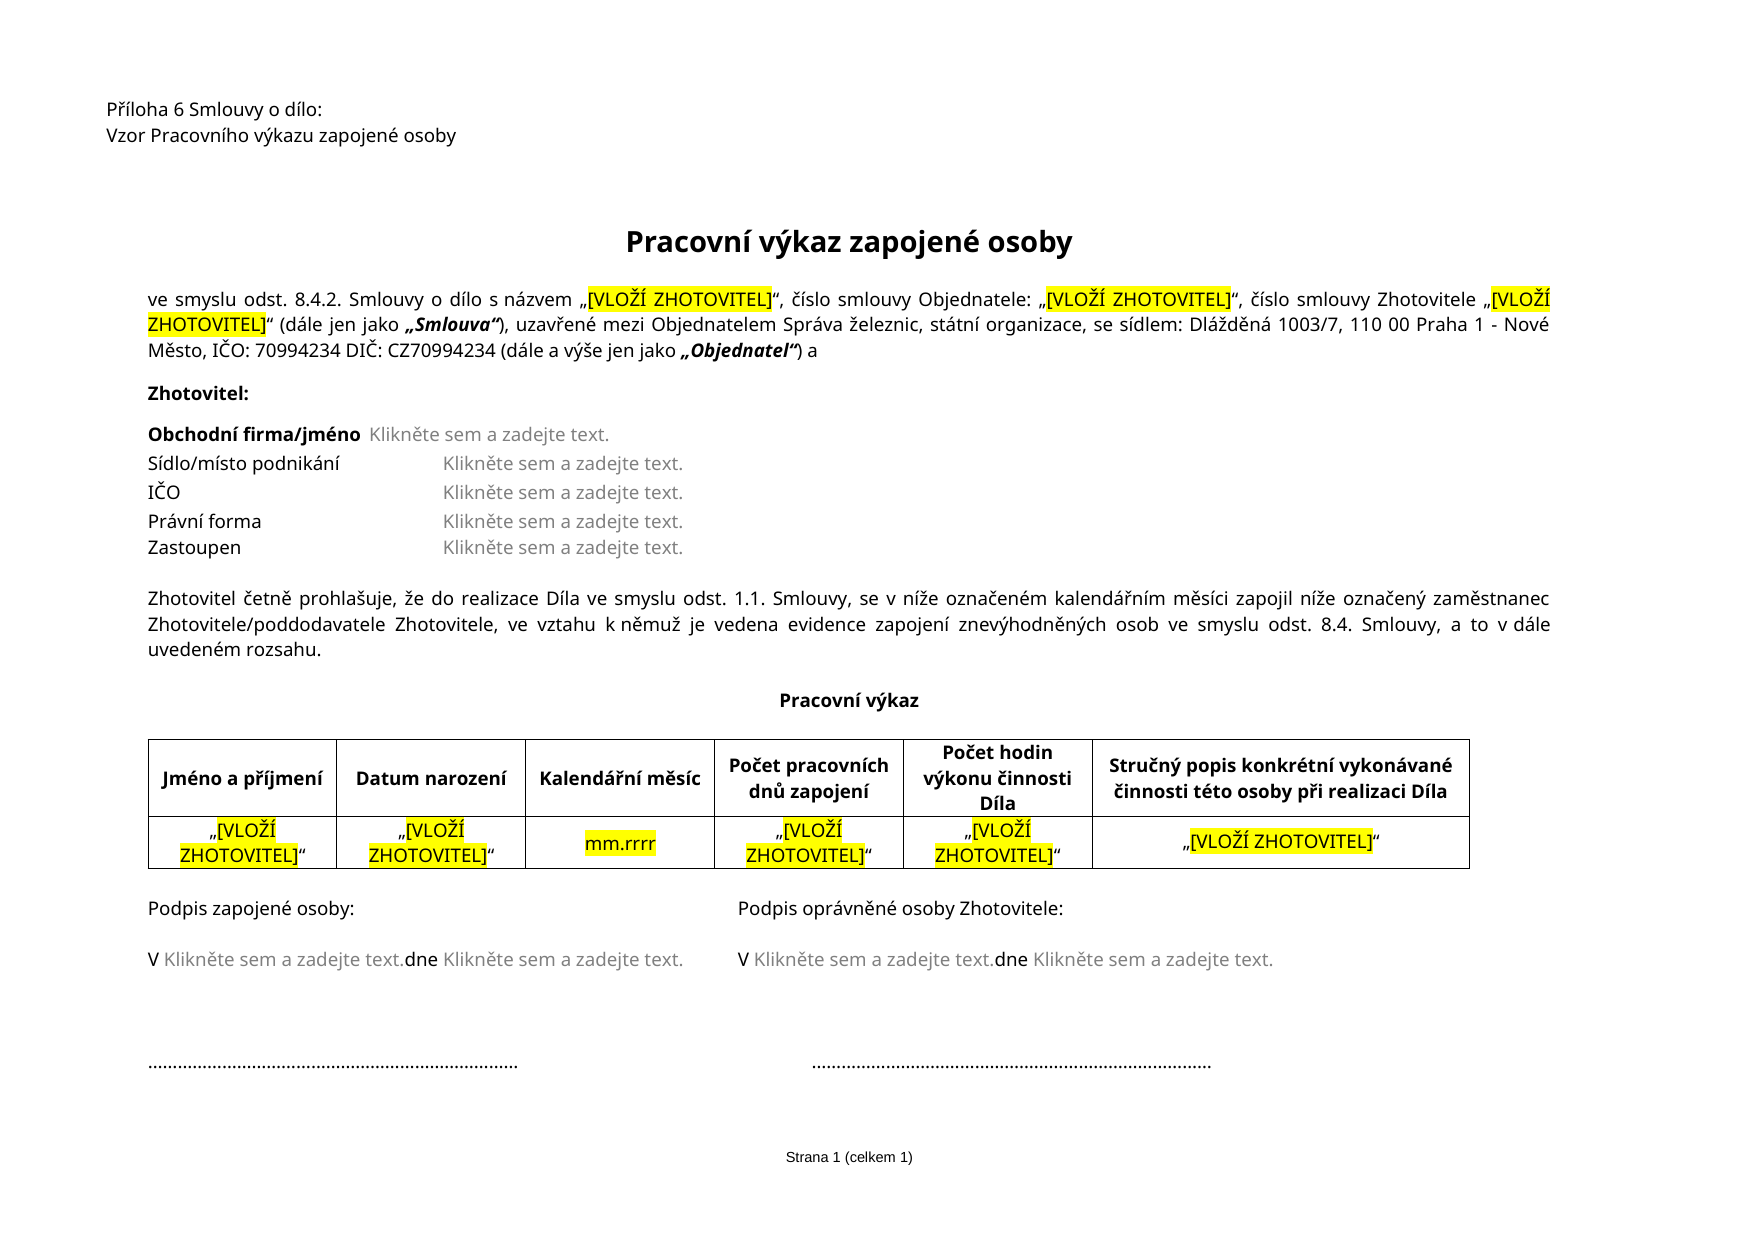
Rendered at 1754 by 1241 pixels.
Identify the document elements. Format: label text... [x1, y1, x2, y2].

table_cell „[VLOŽÍ ZHOTOVITEL]“ [276, 817, 336, 868]
text V dne V dne [148, 946, 1551, 971]
text ………………………………………………………………… ……………………………………………………………………… [148, 1048, 1551, 1073]
title Pracovní výkaz zapojené osoby [148, 221, 1551, 261]
table_cell „[VLOŽÍ ZHOTOVITEL]“ [337, 817, 406, 868]
table_cell „[VLOŽÍ ZHOTOVITEL]“ [464, 817, 525, 868]
text Zastoupen [148, 534, 1551, 560]
table_cell „[VLOŽÍ ZHOTOVITEL]“ [715, 817, 783, 868]
table_cell „[VLOŽÍ ZHOTOVITEL]“ [1031, 817, 1092, 868]
text Pracovní výkaz [148, 688, 1551, 713]
text IČO [148, 477, 1551, 506]
text Právní forma [148, 506, 1551, 534]
table_cell „[VLOŽÍ ZHOTOVITEL]“ [149, 817, 217, 868]
table_header Počet pracovních dnů zapojení [715, 740, 903, 816]
table_cell mm.rrrr [526, 817, 714, 868]
table_header Kalendářní měsíc [526, 740, 714, 816]
table_header Stručný popis konkrétní vykonávané činnosti této osoby při realizaci Díla [1093, 740, 1469, 816]
text ve smyslu odst. 8.4.2. Smlouvy o dílo s názvem „[VLOŽÍ ZHOTOVITEL]“, číslo smlouvy Objednatele: „[VLOŽÍ ZHOTOVITEL]“, číslo smlouvy Zhotovitele „[VLOŽÍ ZHOTOVITEL]“ (dále jen jako „Smlouva“), uzavřené mezi Objednatelem Správa železnic, státní organizace, se sídlem: Dlážděná 1003/7, 110 00 Praha 1 - Nové Město, IČO: 70994234 DIČ: CZ70994234 (dále a výše jen jako „Objednatel“) a [148, 286, 1551, 363]
text Obchodní firma/jméno [148, 419, 1551, 448]
text Zhotovitel: [148, 375, 1551, 406]
table_header Jméno a příjmení [149, 740, 336, 816]
table_cell „[VLOŽÍ ZHOTOVITEL]“ [842, 817, 903, 868]
text Podpis zapojené osoby: Podpis oprávněné osoby Zhotovitele: [148, 895, 1551, 920]
table_header Počet hodin výkonu činnosti Díla [904, 740, 1092, 816]
table_cell „[VLOŽÍ ZHOTOVITEL]“ [904, 817, 972, 868]
table_header Datum narození [337, 740, 525, 816]
text Sídlo/místo podnikání [148, 448, 1551, 477]
text Zhotovitel četně prohlašuje, že do realizace Díla ve smyslu odst. 1.1. Smlouvy, se v níže označeném kalendářním měsíci zapojil níže označený zaměstnanec Zhotovitele/poddodavatele Zhotovitele, ve vztahu k němuž je vedena evidence zapojení znevýhodněných osob ve smyslu odst. 8.4. Smlouvy, a to v dále uvedeném rozsahu. [148, 586, 1551, 662]
table_cell „[VLOŽÍ ZHOTOVITEL]“ [1093, 817, 1469, 868]
